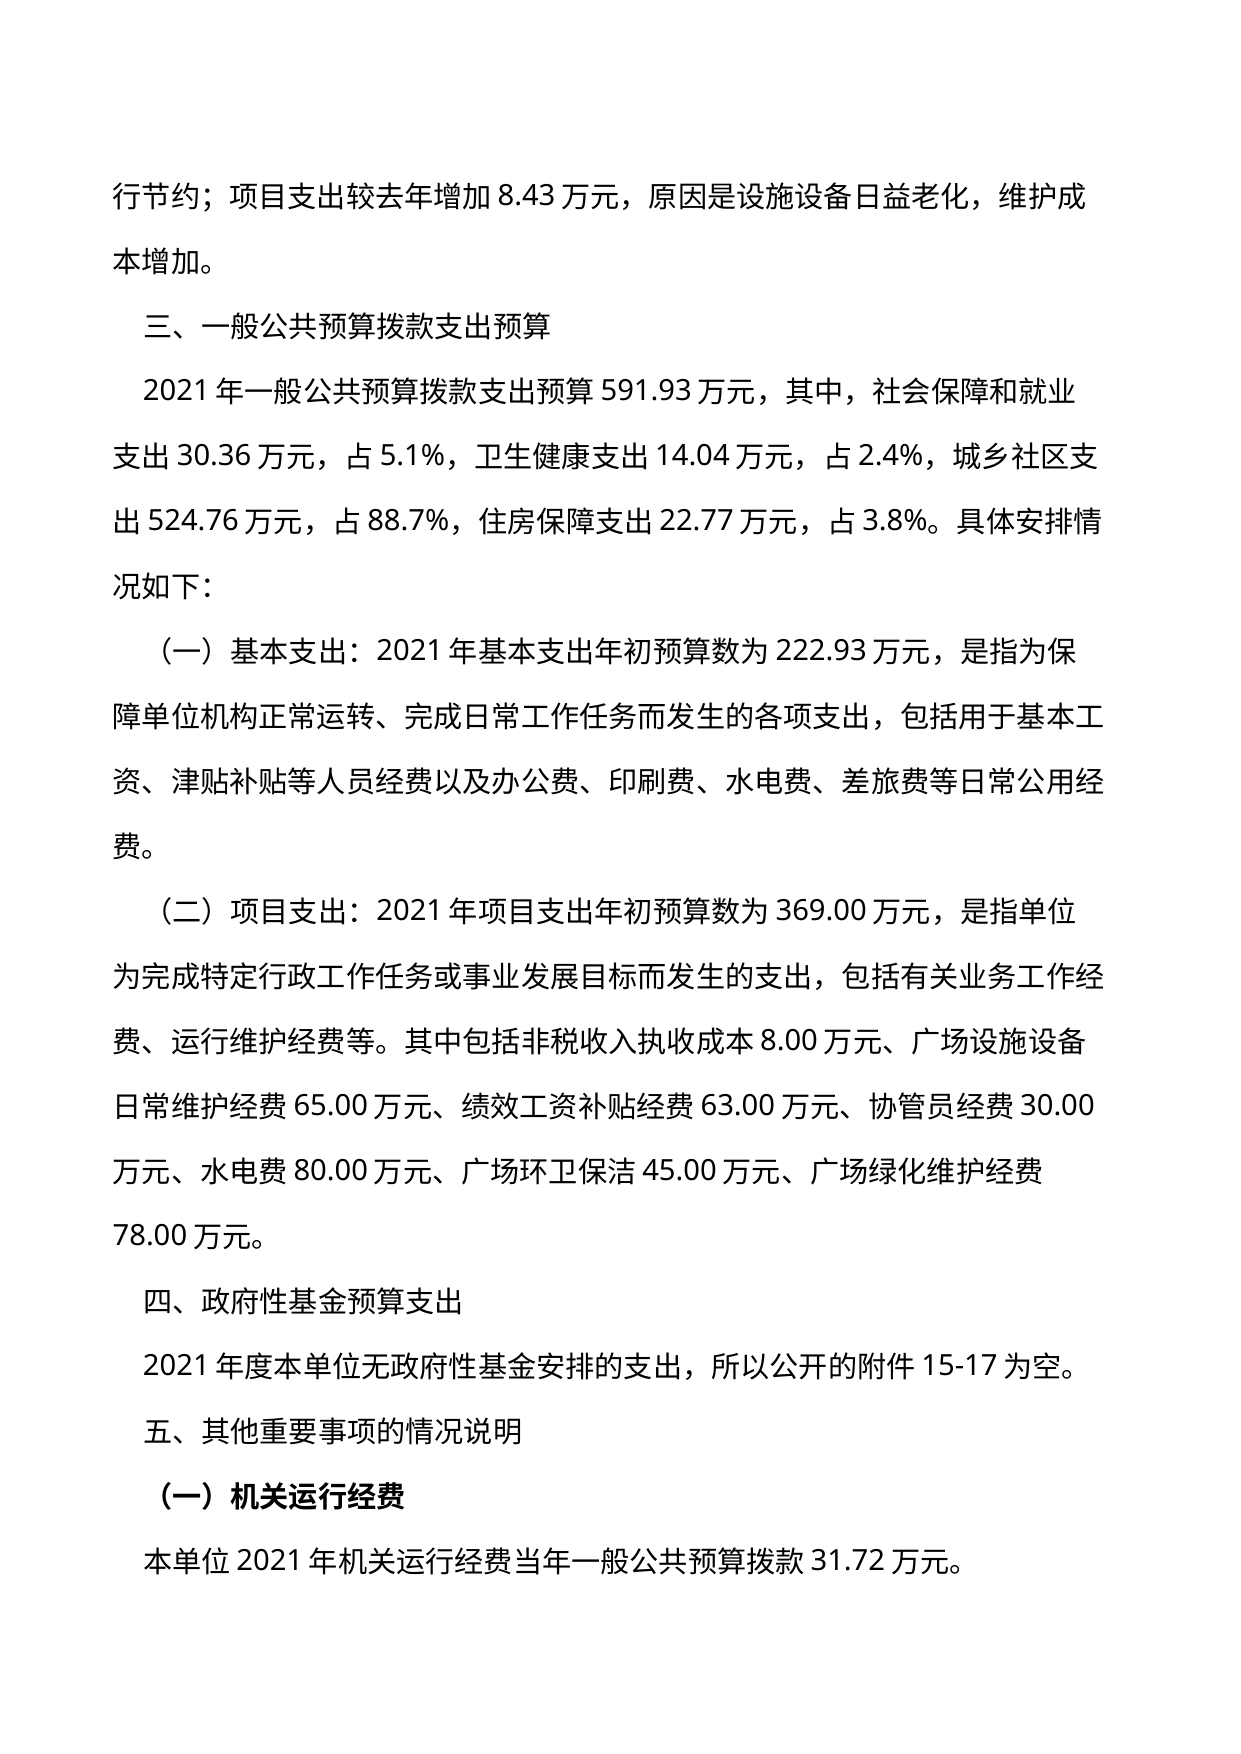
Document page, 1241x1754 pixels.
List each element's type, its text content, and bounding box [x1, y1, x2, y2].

table_cell （一）机关运行经费 [101, 1462, 1116, 1527]
table_cell （一）基本支出：2021年基本支出年初预算数为222.93万元，是指为保障单位机构正常运转、完成日常工作任务而发生的各项支出，包括用于基本工资、津贴补贴等人员经费以及办公费、印刷费、水电费、差旅费等日常公用经费。 [101, 617, 1116, 877]
table_cell （二）项目支出：2021年项目支出年初预算数为369.00万元，是指单位为完成特定行政工作任务或事业发展目标而发生的支出，包括有关业务工作经费、运行维护经费等。其中包括非税收入执收成本8.00万元、广场设施设备日常维护经费65.00万元、绩效工资补贴经费63.00万元、协管员经费30.00万元、水电费80.00万元、广场环卫保洁45.00万元、广场绿化维护经费78.00万元。 [101, 877, 1116, 1267]
table_cell 2021年度本单位无政府性基金安排的支出，所以公开的附件15-17为空。 [101, 1332, 1116, 1397]
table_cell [101, 162, 1116, 292]
table_cell 2021年一般公共预算拨款支出预算591.93万元，其中，社会保障和就业支出30.36万元，占5.1%，卫生健康支出14.04万元，占2.4%，城乡社区支出524.76万元，占88.7%，住房保障支出22.77万元，占3.8%。具体安排情况如下： [101, 357, 1116, 617]
table_cell 三、一般公共预算拨款支出预算 [101, 292, 1116, 357]
table_cell 四、政府性基金预算支出 [101, 1267, 1116, 1332]
table_cell 五、其他重要事项的情况说明 [101, 1397, 1116, 1462]
table_cell 本单位2021年机关运行经费当年一般公共预算拨款31.72万元。 [101, 1527, 1116, 1592]
